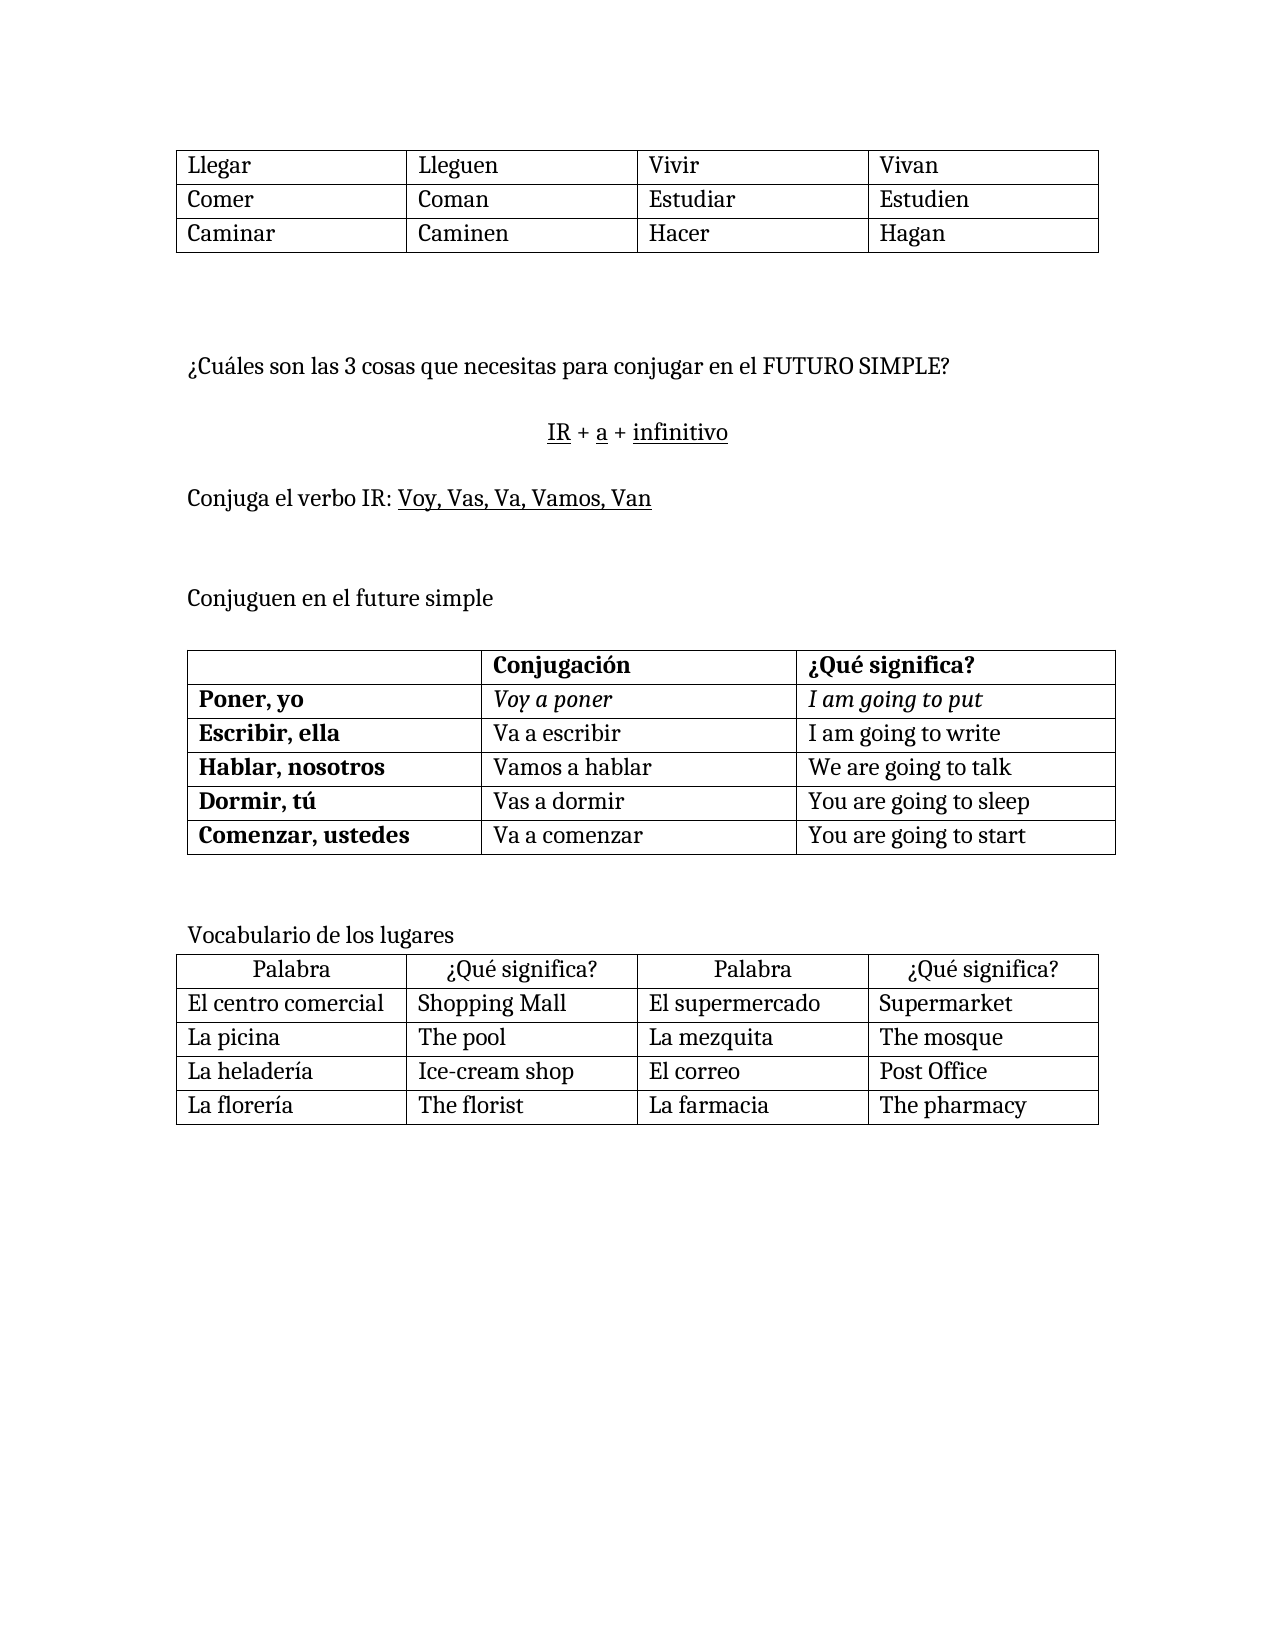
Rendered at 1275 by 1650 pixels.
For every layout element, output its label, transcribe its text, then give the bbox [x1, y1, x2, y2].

table_cell Vamos a hablar [482, 753, 796, 786]
table_header Conjugación [482, 651, 796, 683]
table_cell The pool [407, 1023, 637, 1056]
table_cell Vas a dormir [482, 787, 796, 820]
table_cell La mezquita [638, 1023, 868, 1056]
table_cell Caminen [407, 219, 637, 252]
table_header Lleguen [407, 151, 637, 184]
table_cell Dormir, tú [188, 787, 481, 820]
table_cell Comenzar, ustedes [188, 821, 481, 854]
text Conjuga el verbo IR: Voy, Vas, Va, Vamos, Van [187, 484, 1087, 513]
text ¿Cuáles son las 3 cosas que necesitas para conjugar en el FUTURO SIMPLE? [187, 352, 1087, 381]
table_cell You are going to start [797, 821, 1115, 854]
table_cell Estudiar [638, 185, 868, 218]
table_cell Shopping Mall [407, 989, 637, 1022]
text Conjuguen en el future simple [187, 583, 1087, 612]
table_header ¿Qué significa? [797, 651, 1115, 683]
table_cell Supermarket [869, 989, 1098, 1022]
table_header [188, 651, 481, 683]
table_cell Caminar [177, 219, 406, 252]
table_header ¿Qué significa? [407, 955, 637, 988]
table_cell Va a escribir [482, 719, 796, 752]
table_header ¿Qué significa? [869, 955, 1098, 988]
table_header Vivan [869, 151, 1098, 184]
table_cell Hagan [869, 219, 1098, 252]
table_cell La florería [177, 1091, 406, 1124]
table_cell The mosque [869, 1023, 1098, 1056]
table_cell Escribir, ella [188, 719, 481, 752]
table_header Palabra [177, 955, 406, 988]
text Vocabulario de los lugares [187, 921, 1087, 950]
table_cell Va a comenzar [482, 821, 796, 854]
table_cell El correo [638, 1057, 868, 1090]
table_cell Poner, yo [188, 685, 481, 718]
table_cell The florist [407, 1091, 637, 1124]
table_cell Voy a poner [482, 685, 796, 718]
table_cell Hablar, nosotros [188, 753, 481, 786]
table_cell Ice-cream shop [407, 1057, 637, 1090]
text IR + a + infinitivo [187, 418, 1087, 447]
table_cell We are going to talk [797, 753, 1115, 786]
table_cell Post Office [869, 1057, 1098, 1090]
table_cell La farmacia [638, 1091, 868, 1124]
table_header Llegar [177, 151, 406, 184]
table_cell El centro comercial [177, 989, 406, 1022]
table_cell The pharmacy [869, 1091, 1098, 1124]
table_header Palabra [638, 955, 868, 988]
table_cell El supermercado [638, 989, 868, 1022]
table_cell I am going to put [797, 685, 1115, 718]
table_cell Estudien [869, 185, 1098, 218]
table_cell Coman [407, 185, 637, 218]
table_cell Comer [177, 185, 406, 218]
table_cell You are going to sleep [797, 787, 1115, 820]
table_cell La picina [177, 1023, 406, 1056]
table_cell I am going to write [797, 719, 1115, 752]
table_cell La heladería [177, 1057, 406, 1090]
table_header Vivir [638, 151, 868, 184]
table_cell Hacer [638, 219, 868, 252]
